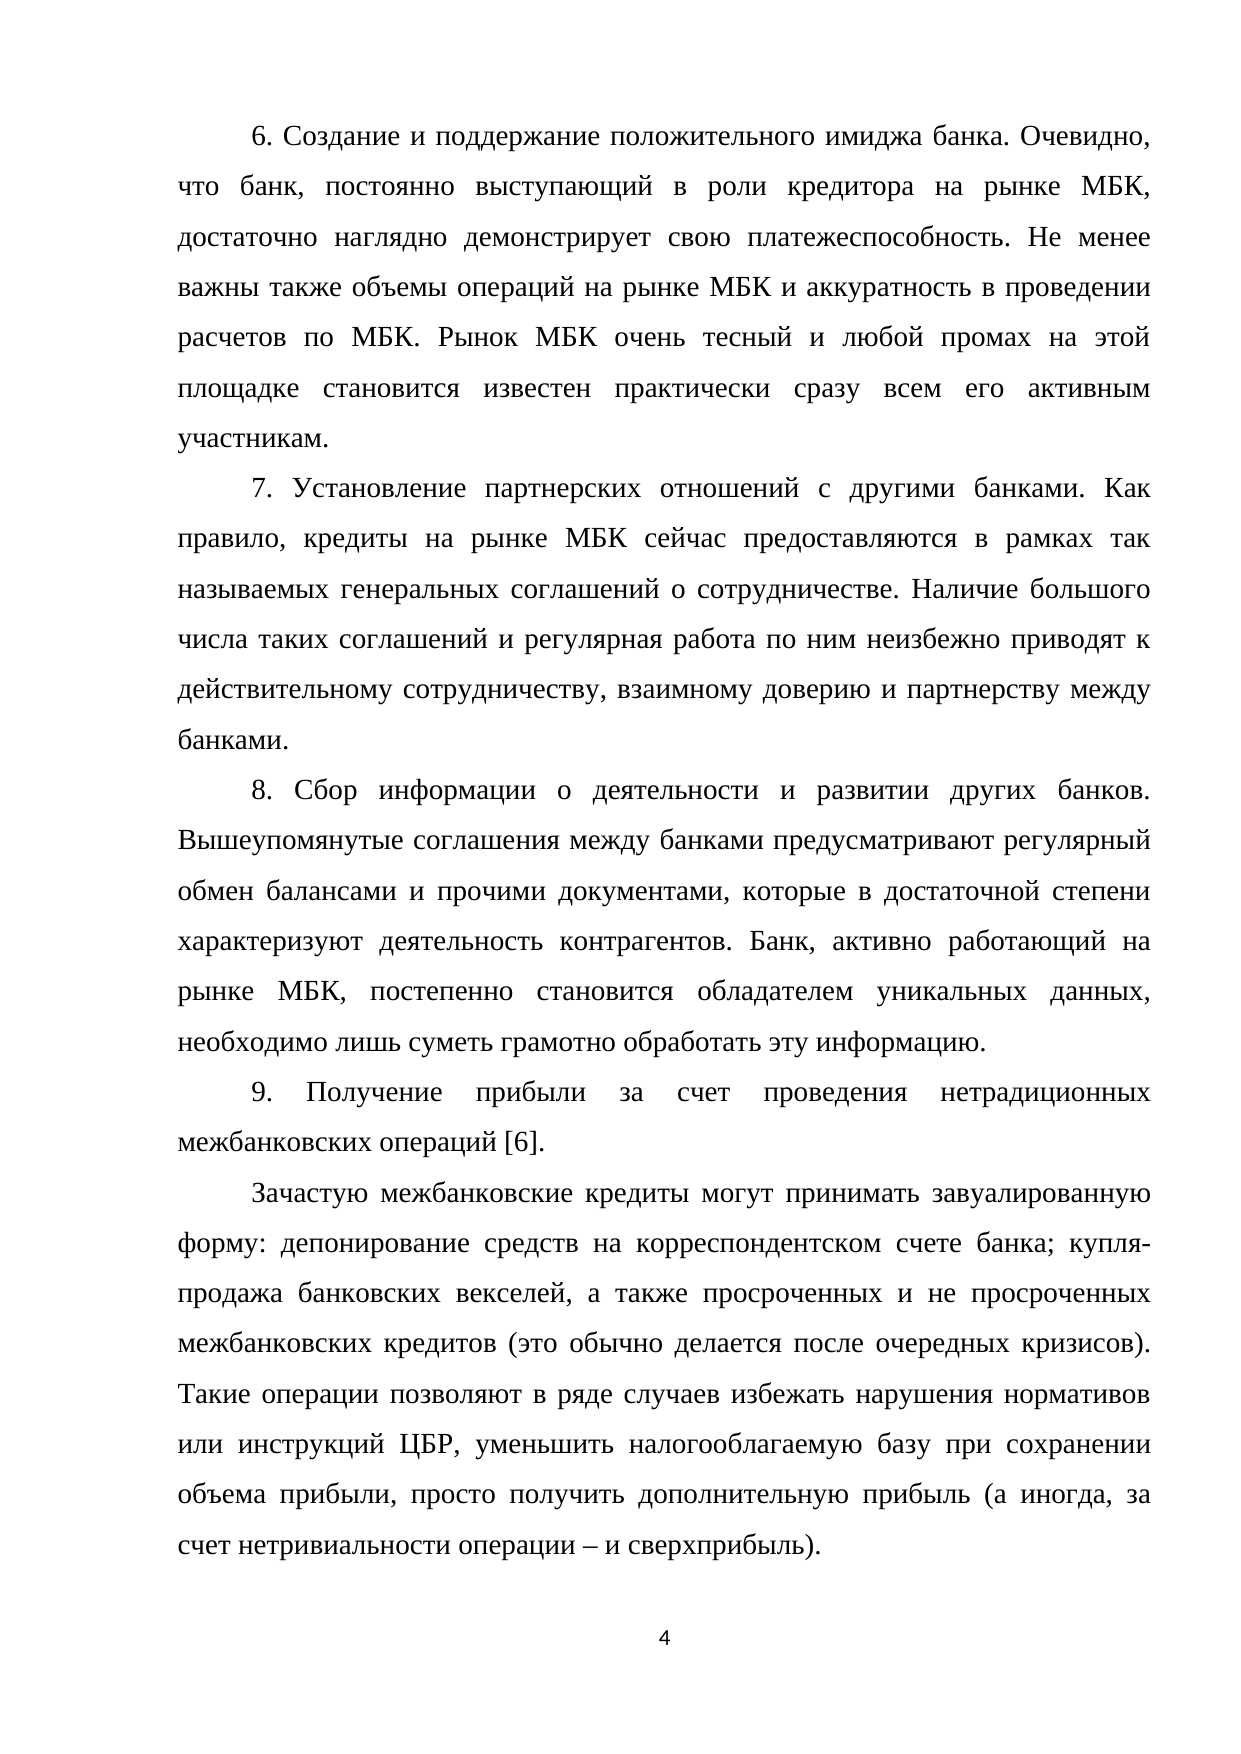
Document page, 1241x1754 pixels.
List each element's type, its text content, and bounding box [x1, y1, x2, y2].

text 7. Установление партнерских отношений с другими банками. Как правило, кредиты на рынке МБК сейчас предоставляются в рамках так называемых генеральных соглашений о сотрудничестве. Наличие большого числа таких соглашений и регулярная работа по ним неизбежно приводят к действительному сотрудничеству, взаимному доверию и партнерству между банками. [177, 470, 1152, 755]
text 8. Сбор информации о деятельности и развитии других банков. Вышеупомянутые соглашения между банками предусматривают регулярный обмен балансами и прочими документами, которые в достаточной степени характеризуют деятельность контрагентов. Банк, активно работающий на рынке МБК, постепенно становится обладателем уникальных данных, необходимо лишь суметь грамотно обработать эту информацию. [177, 772, 1152, 1057]
text Зачастую межбанковские кредиты могут принимать завуалированную форму: депонирование средств на корреспондентском счете банка; купля-продажа банковских векселей, а также просроченных и не просроченных межбанковских кредитов (это обычно делается после очередных кризисов). Такие операции позволяют в ряде случаев избежать нарушения нормативов или инструкций ЦБР, уменьшить налогооблагаемую базу при сохранении объема прибыли, просто получить дополнительную прибыль (а иногда, за счет нетривиальности операции – и сверхприбыль). [177, 1175, 1152, 1560]
text 9. Получение прибыли за счет проведения нетрадиционных межбанковских операций [6]. [177, 1074, 1152, 1158]
text 6. Создание и поддержание положительного имиджа банка. Очевидно, что банк, постоянно выступающий в роли кредитора на рынке МБК, достаточно наглядно демонстрирует свою платежеспособность. Не менее важны также объемы операций на рынке МБК и аккуратность в проведении расчетов по МБК. Рынок МБК очень тесный и любой промах на этой площадке становится известен практически сразу всем его активным участникам. [177, 118, 1152, 453]
